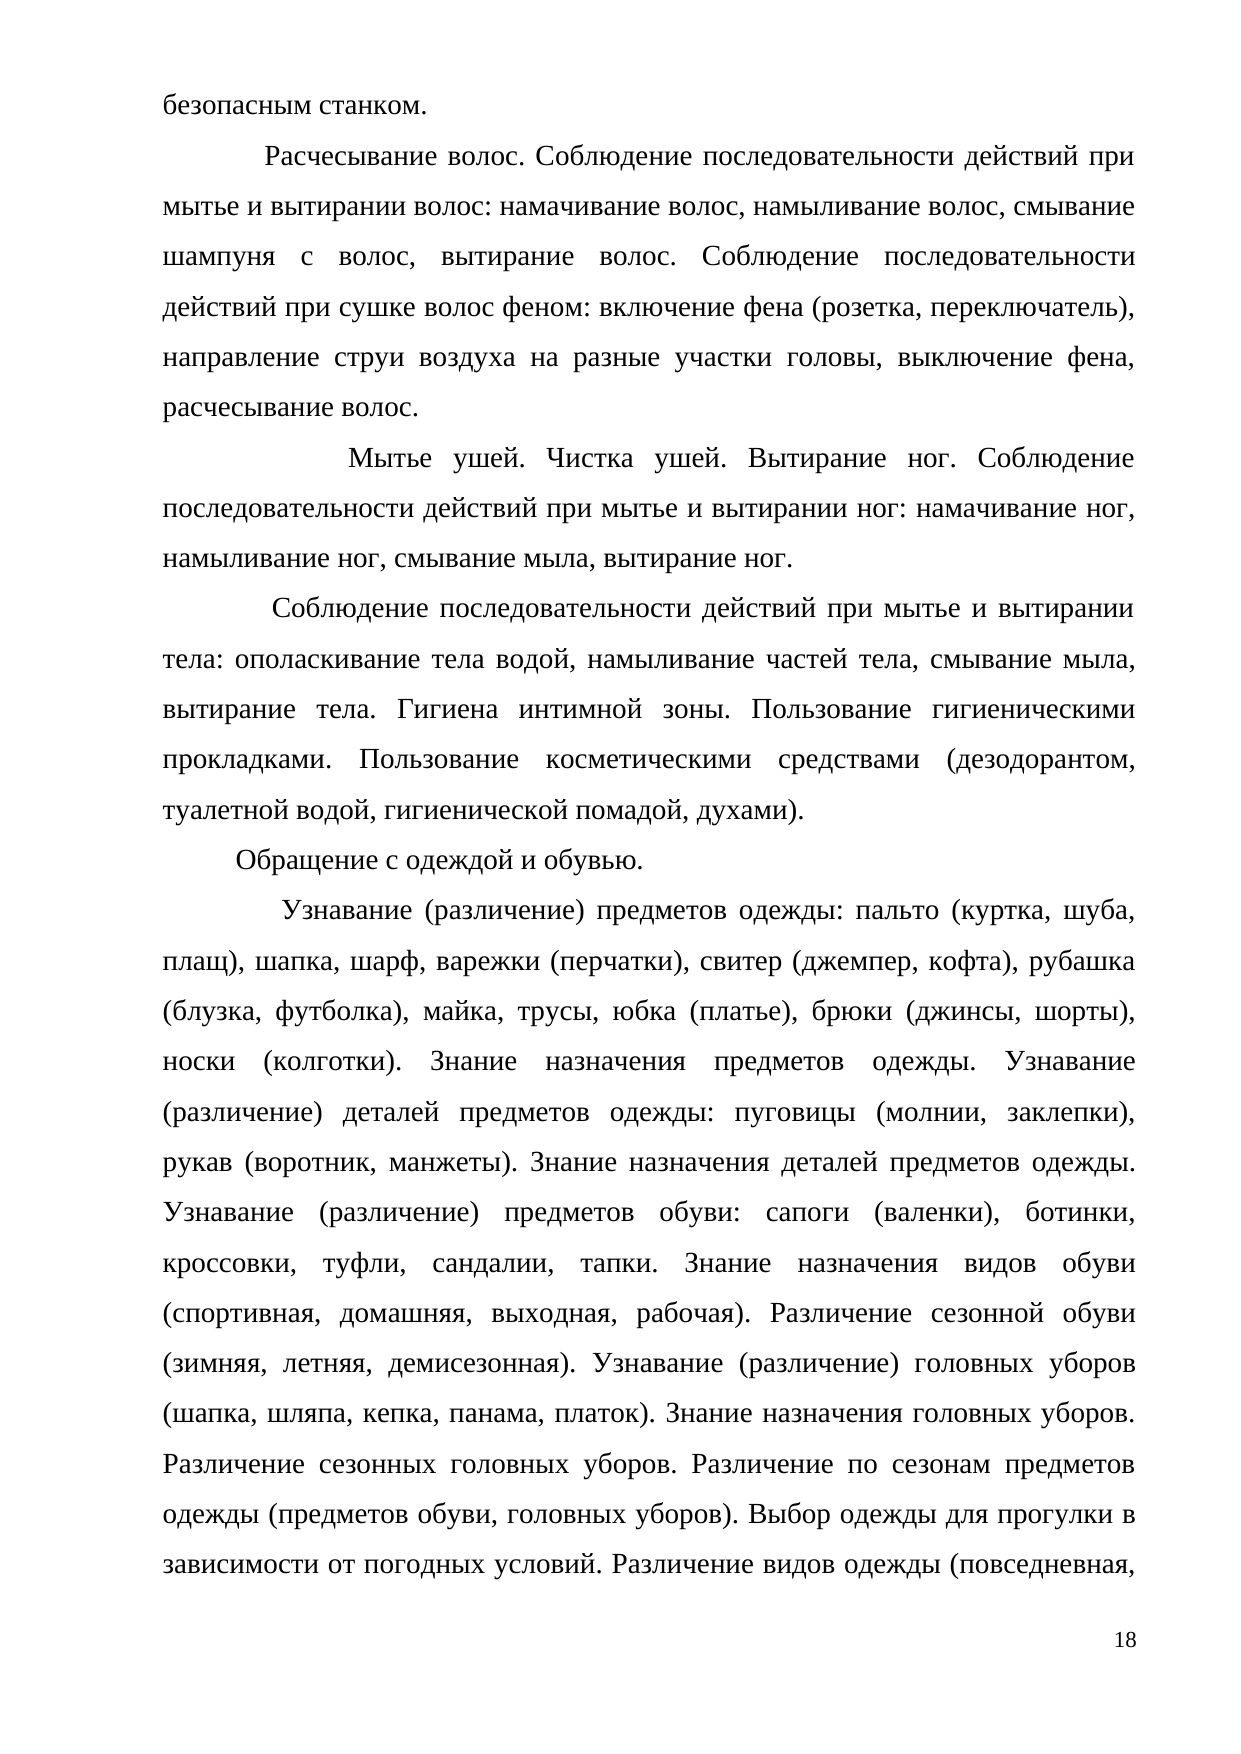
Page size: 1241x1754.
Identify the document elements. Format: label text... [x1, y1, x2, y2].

text Мытье ушей. Чистка ушей. Вытирание ног. Соблюдение последовательности действий при мытье и вытирании ног: намачивание ног, намыливание ног, смывание мыла, вытирание ног. [162, 440, 1137, 574]
text Обращение с одеждой и обувью. [162, 842, 1137, 876]
text Соблюдение последовательности действий при мытье и вытирании тела: ополаскивание тела водой, намыливание частей тела, смывание мыла, вытирание тела. Гигиена интимной зоны. Пользование гигиеническими прокладками. Пользование косметическими средствами (дезодорантом, туалетной водой, гигиенической помадой, духами). [162, 591, 1137, 825]
text Расчесывание волос. Соблюдение последовательности действий при мытье и вытирании волос: намачивание волос, намыливание волос, смывание шампуня с волос, вытирание волос. Соблюдение последовательности действий при сушке волос феном: включение фена (розетка, переключатель), направление струи воздуха на разные участки головы, выключение фена, расчесывание волос. [162, 138, 1137, 423]
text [162, 87, 1137, 121]
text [162, 892, 1137, 1580]
